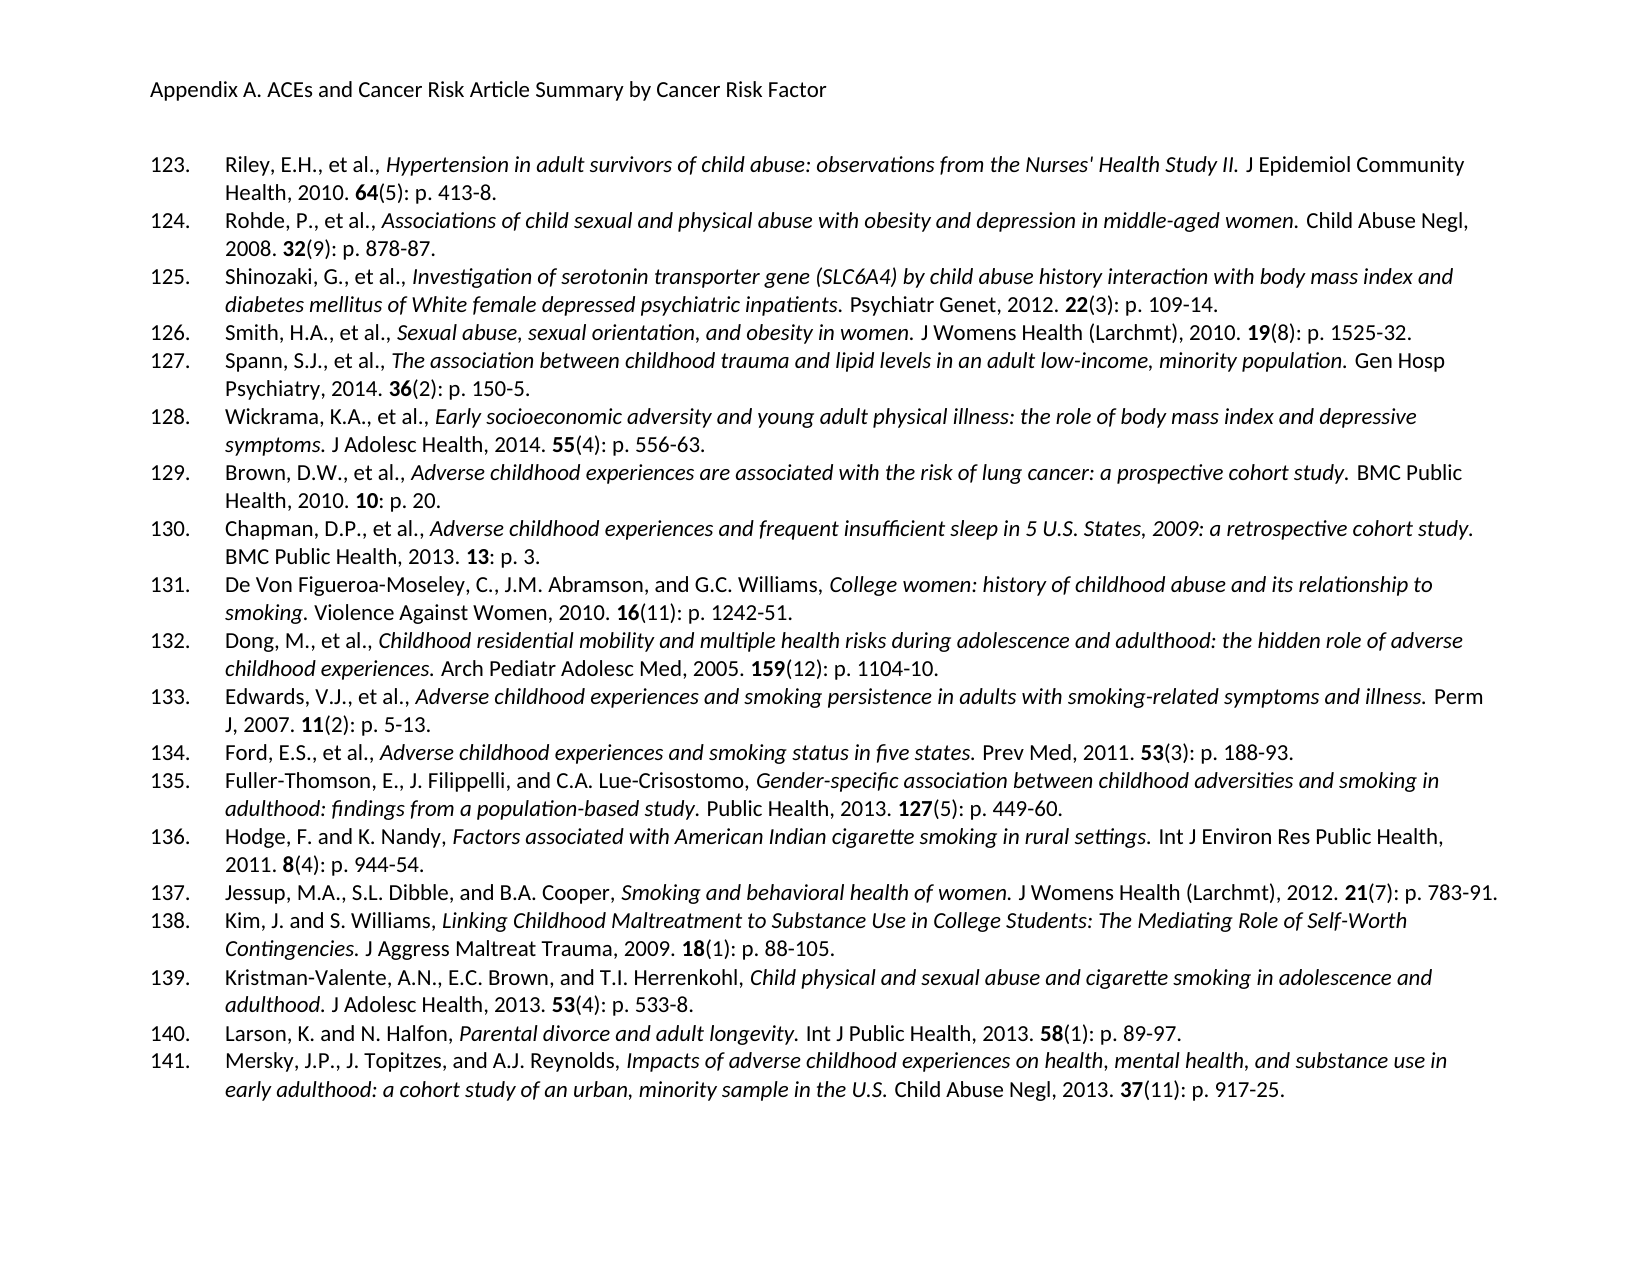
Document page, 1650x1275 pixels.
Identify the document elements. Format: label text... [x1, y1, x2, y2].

text 124. Rohde, P., et al., Associations of child sexual and physical abuse with obesity and depression in middle-aged women. Child Abuse Negl, 2008. 32(9): p. 878-87. [150, 206, 1500, 262]
text 135. Fuller-Thomson, E., J. Filippelli, and C.A. Lue-Crisostomo, Gender-specific association between childhood adversities and smoking in adulthood: findings from a population-based study. Public Health, 2013. 127(5): p. 449-60. [150, 766, 1500, 822]
text 130. Chapman, D.P., et al., Adverse childhood experiences and frequent insufficient sleep in 5 U.S. States, 2009: a retrospective cohort study. BMC Public Health, 2013. 13: p. 3. [150, 514, 1500, 570]
text 134. Ford, E.S., et al., Adverse childhood experiences and smoking status in five states. Prev Med, 2011. 53(3): p. 188-93. [150, 738, 1500, 766]
text 137. Jessup, M.A., S.L. Dibble, and B.A. Cooper, Smoking and behavioral health of women. J Womens Health (Larchmt), 2012. 21(7): p. 783-91. [150, 878, 1500, 907]
text 127. Spann, S.J., et al., The association between childhood trauma and lipid levels in an adult low-income, minority population. Gen Hosp Psychiatry, 2014. 36(2): p. 150-5. [150, 346, 1500, 402]
text 128. Wickrama, K.A., et al., Early socioeconomic adversity and young adult physical illness: the role of body mass index and depressive symptoms. J Adolesc Health, 2014. 55(4): p. 556-63. [150, 402, 1500, 458]
text 138. Kim, J. and S. Williams, Linking Childhood Maltreatment to Substance Use in College Students: The Mediating Role of Self-Worth Contingencies. J Aggress Maltreat Trauma, 2009. 18(1): p. 88-105. [150, 907, 1500, 963]
text 125. Shinozaki, G., et al., Investigation of serotonin transporter gene (SLC6A4) by child abuse history interaction with body mass index and diabetes mellitus of White female depressed psychiatric inpatients. Psychiatr Genet, 2012. 22(3): p. 109-14. [150, 262, 1500, 318]
text 132. Dong, M., et al., Childhood residential mobility and multiple health risks during adolescence and adulthood: the hidden role of adverse childhood experiences. Arch Pediatr Adolesc Med, 2005. 159(12): p. 1104-10. [150, 626, 1500, 682]
text 133. Edwards, V.J., et al., Adverse childhood experiences and smoking persistence in adults with smoking-related symptoms and illness. Perm J, 2007. 11(2): p. 5-13. [150, 682, 1500, 738]
text 140. Larson, K. and N. Halfon, Parental divorce and adult longevity. Int J Public Health, 2013. 58(1): p. 89-97. [150, 1019, 1500, 1047]
text 126. Smith, H.A., et al., Sexual abuse, sexual orientation, and obesity in women. J Womens Health (Larchmt), 2010. 19(8): p. 1525-32. [150, 318, 1500, 346]
text 123. Riley, E.H., et al., Hypertension in adult survivors of child abuse: observations from the Nurses' Health Study II. J Epidemiol Community Health, 2010. 64(5): p. 413-8. [150, 150, 1500, 206]
text 139. Kristman-Valente, A.N., E.C. Brown, and T.I. Herrenkohl, Child physical and sexual abuse and cigarette smoking in adolescence and adulthood. J Adolesc Health, 2013. 53(4): p. 533-8. [150, 963, 1500, 1019]
text 129. Brown, D.W., et al., Adverse childhood experiences are associated with the risk of lung cancer: a prospective cohort study. BMC Public Health, 2010. 10: p. 20. [150, 458, 1500, 514]
text 136. Hodge, F. and K. Nandy, Factors associated with American Indian cigarette smoking in rural settings. Int J Environ Res Public Health, 2011. 8(4): p. 944-54. [150, 822, 1500, 878]
text 131. De Von Figueroa-Moseley, C., J.M. Abramson, and G.C. Williams, College women: history of childhood abuse and its relationship to smoking. Violence Against Women, 2010. 16(11): p. 1242-51. [150, 570, 1500, 626]
text 141. Mersky, J.P., J. Topitzes, and A.J. Reynolds, Impacts of adverse childhood experiences on health, mental health, and substance use in early adulthood: a cohort study of an urban, minority sample in the U.S. Child Abuse Negl, 2013. 37(11): p. 917-25. [150, 1047, 1500, 1103]
